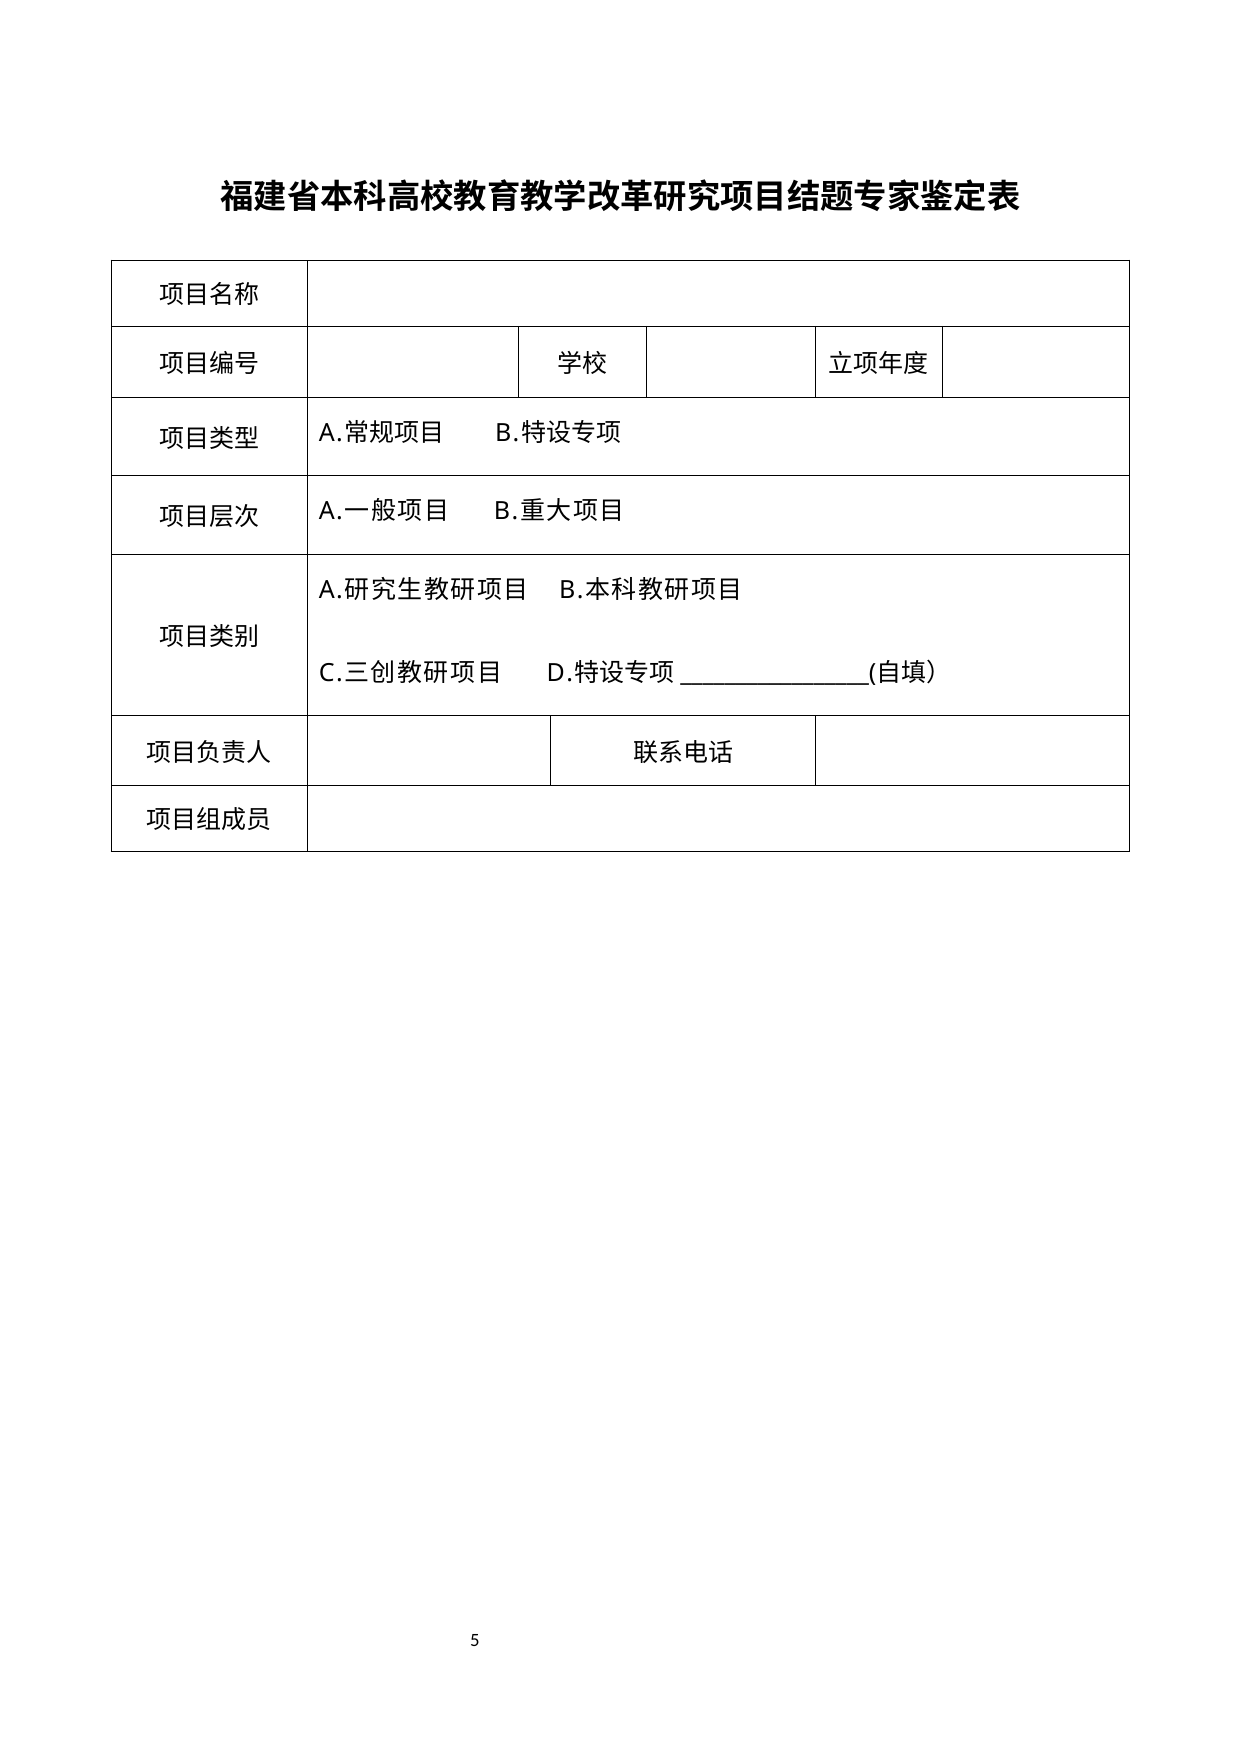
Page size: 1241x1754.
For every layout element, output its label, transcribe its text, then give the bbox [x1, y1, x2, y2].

table_header 项目名称 [112, 261, 307, 326]
table_cell 项目编号 [112, 327, 307, 397]
table_cell [308, 716, 550, 784]
table_cell [308, 327, 518, 397]
table_cell 联系电话 [551, 716, 815, 784]
table_cell 项目组成员 [112, 786, 307, 851]
table_cell 项目负责人 [112, 716, 307, 784]
table_cell [816, 716, 1129, 784]
table_cell 学校 [519, 327, 646, 397]
table_cell A.一般项目 B.重大项目 [308, 476, 1129, 554]
table_cell [647, 327, 815, 397]
table_cell 项目类别 [112, 555, 307, 715]
table_cell 项目类型 [112, 398, 307, 475]
table_cell [943, 327, 1129, 397]
table_cell 立项年度 [816, 327, 942, 397]
text 福建省本科高校教育教学改革研究项目结题专家鉴定表 [187, 162, 1053, 227]
table_cell 项目层次 [112, 476, 307, 554]
table_header [308, 261, 1129, 326]
table_cell A.研究生教研项目 B.本科教研项目 C.三创教研项目 D.特设专项 _________________(自填） [308, 555, 1129, 715]
table_cell A.常规项目 B.特设专项 [308, 398, 1129, 475]
table_cell [308, 786, 1129, 851]
